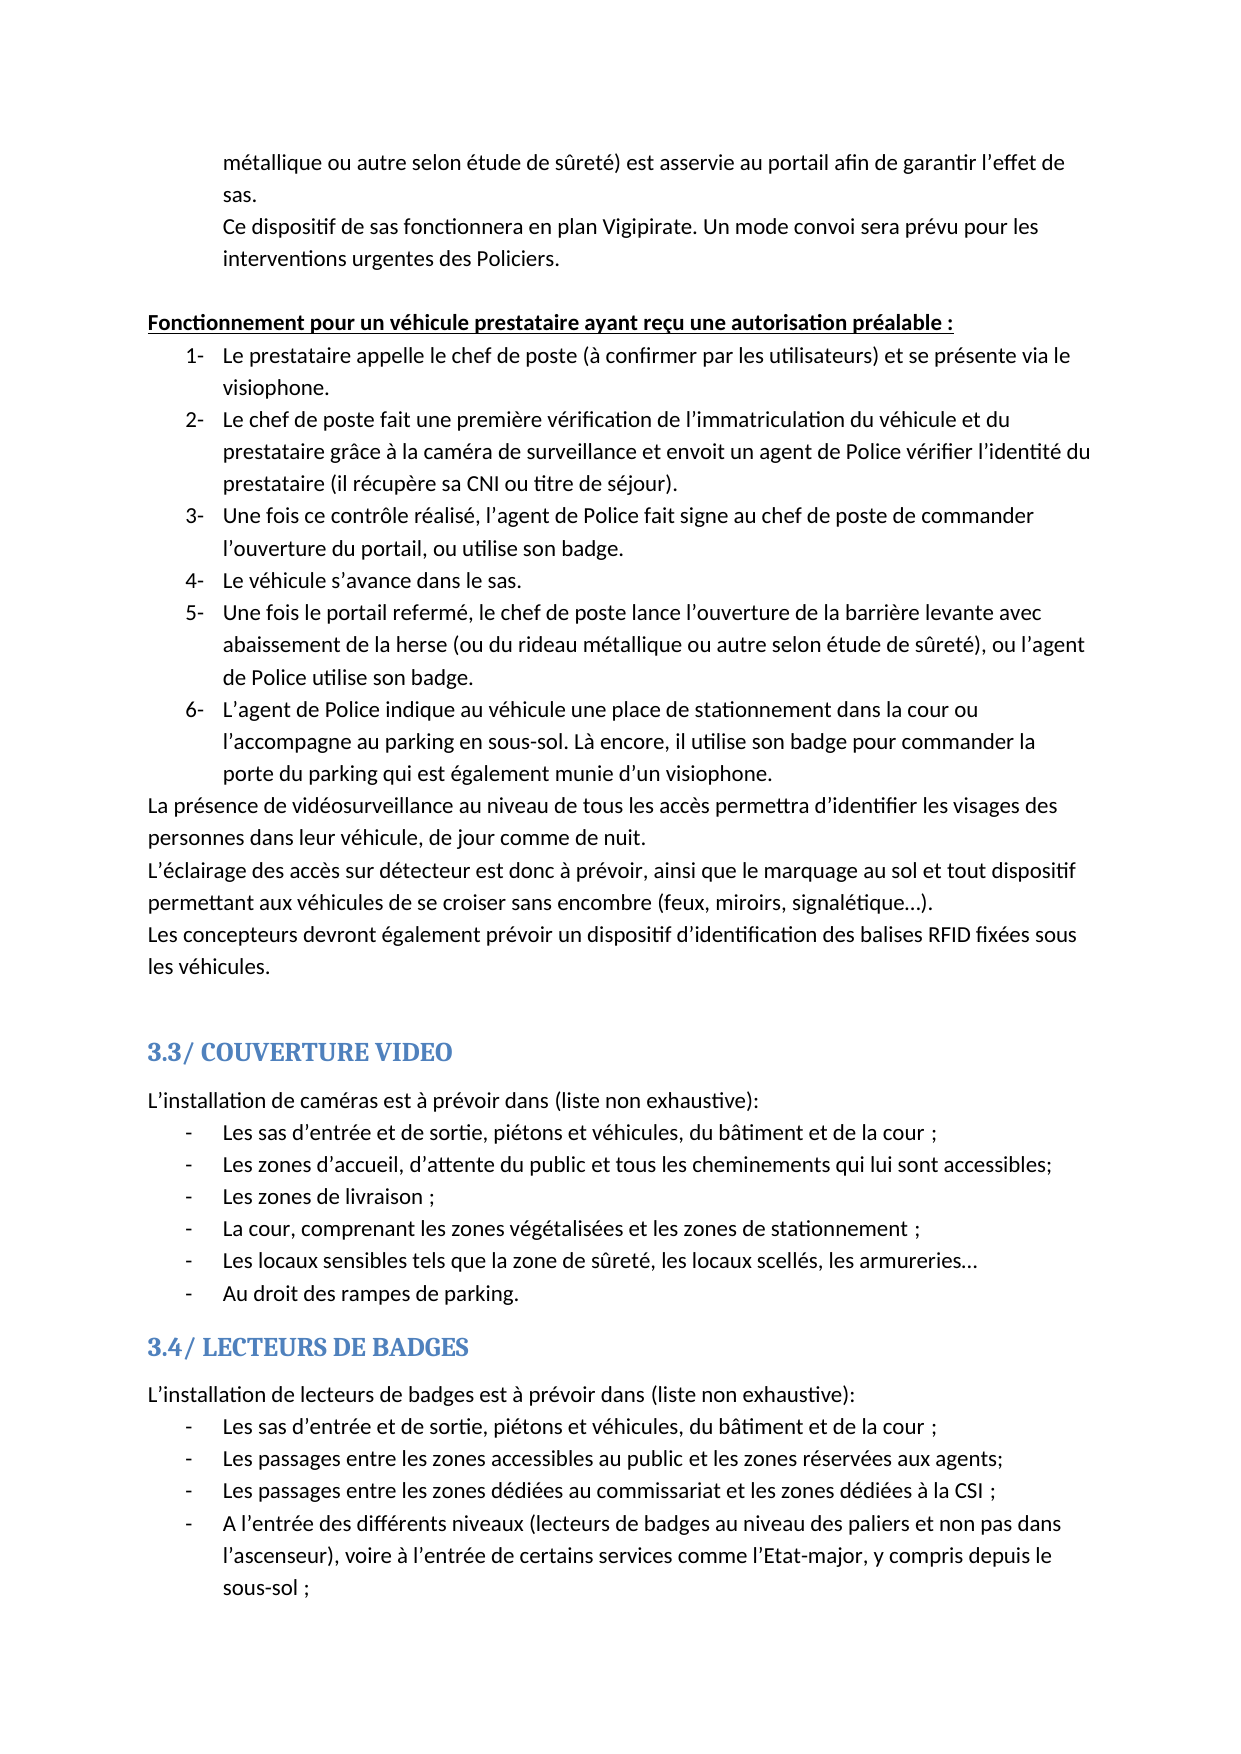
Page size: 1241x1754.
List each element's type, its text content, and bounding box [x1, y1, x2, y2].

list Les passages entre les zones dédiées au commissariat et les zones dédiées à la CSI ; [185, 1477, 1093, 1505]
list Les zones de livraison ; [185, 1182, 1093, 1210]
list Le prestataire appelle le chef de poste (à confirmer par les utilisateurs) et se présente via le visiophone. [185, 341, 1093, 401]
list La cour, comprenant les zones végétalisées et les zones de stationnement ; [185, 1214, 1093, 1242]
list Au droit des rampes de parking. [185, 1279, 1093, 1307]
subtitle 3.3/ COUVERTURE VIDEO [148, 1037, 1093, 1069]
subtitle 3.4/ LECTEURS DE BADGES [148, 1332, 1093, 1363]
list Le véhicule s’avance dans le sas. [185, 566, 1093, 594]
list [185, 148, 1093, 208]
list Une fois le portail refermé, le chef de poste lance l’ouverture de la barrière levante avec abaissement de la herse (ou du rideau métallique ou autre selon étude de sûreté), ou l’agent de Police utilise son badge. [185, 598, 1093, 691]
list Les passages entre les zones accessibles au public et les zones réservées aux agents; [185, 1444, 1093, 1472]
text Les concepteurs devront également prévoir un dispositif d’identification des balises RFID fixées sous les véhicules. [148, 920, 1093, 980]
list A l’entrée des différents niveaux (lecteurs de badges au niveau des paliers et non pas dans l’ascenseur), voire à l’entrée de certains services comme l’Etat-major, y compris depuis le sous-sol ; [185, 1509, 1093, 1601]
text La présence de vidéosurveillance au niveau de tous les accès permettra d’identifier les visages des personnes dans leur véhicule, de jour comme de nuit. [148, 791, 1093, 852]
list Ce dispositif de sas fonctionnera en plan Vigipirate. Un mode convoi sera prévu pour les interventions urgentes des Policiers. [223, 212, 1093, 272]
text L’installation de caméras est à prévoir dans (liste non exhaustive): [148, 1086, 1093, 1114]
list Les locaux sensibles tels que la zone de sûreté, les locaux scellés, les armureries… [185, 1247, 1093, 1275]
text L’installation de lecteurs de badges est à prévoir dans (liste non exhaustive): [148, 1380, 1093, 1408]
list Les sas d’entrée et de sortie, piétons et véhicules, du bâtiment et de la cour ; [185, 1118, 1093, 1146]
list L’agent de Police indique au véhicule une place de stationnement dans la cour ou l’accompagne au parking en sous-sol. Là encore, il utilise son badge pour commander la porte du parking qui est également munie d’un visiophone. [185, 695, 1093, 787]
list Le chef de poste fait une première vérification de l’immatriculation du véhicule et du prestataire grâce à la caméra de surveillance et envoit un agent de Police vérifier l’identité du prestataire (il récupère sa CNI ou titre de séjour). [185, 405, 1093, 497]
text Fonctionnement pour un véhicule prestataire ayant reçu une autorisation préalable : [148, 308, 1093, 337]
list Les zones d’accueil, d’attente du public et tous les cheminements qui lui sont accessibles; [185, 1150, 1093, 1178]
list Les sas d’entrée et de sortie, piétons et véhicules, du bâtiment et de la cour ; [185, 1412, 1093, 1440]
text L’éclairage des accès sur détecteur est donc à prévoir, ainsi que le marquage au sol et tout dispositif permettant aux véhicules de se croiser sans encombre (feux, miroirs, signalétique…). [148, 856, 1093, 916]
list Une fois ce contrôle réalisé, l’agent de Police fait signe au chef de poste de commander l’ouverture du portail, ou utilise son badge. [185, 502, 1093, 562]
